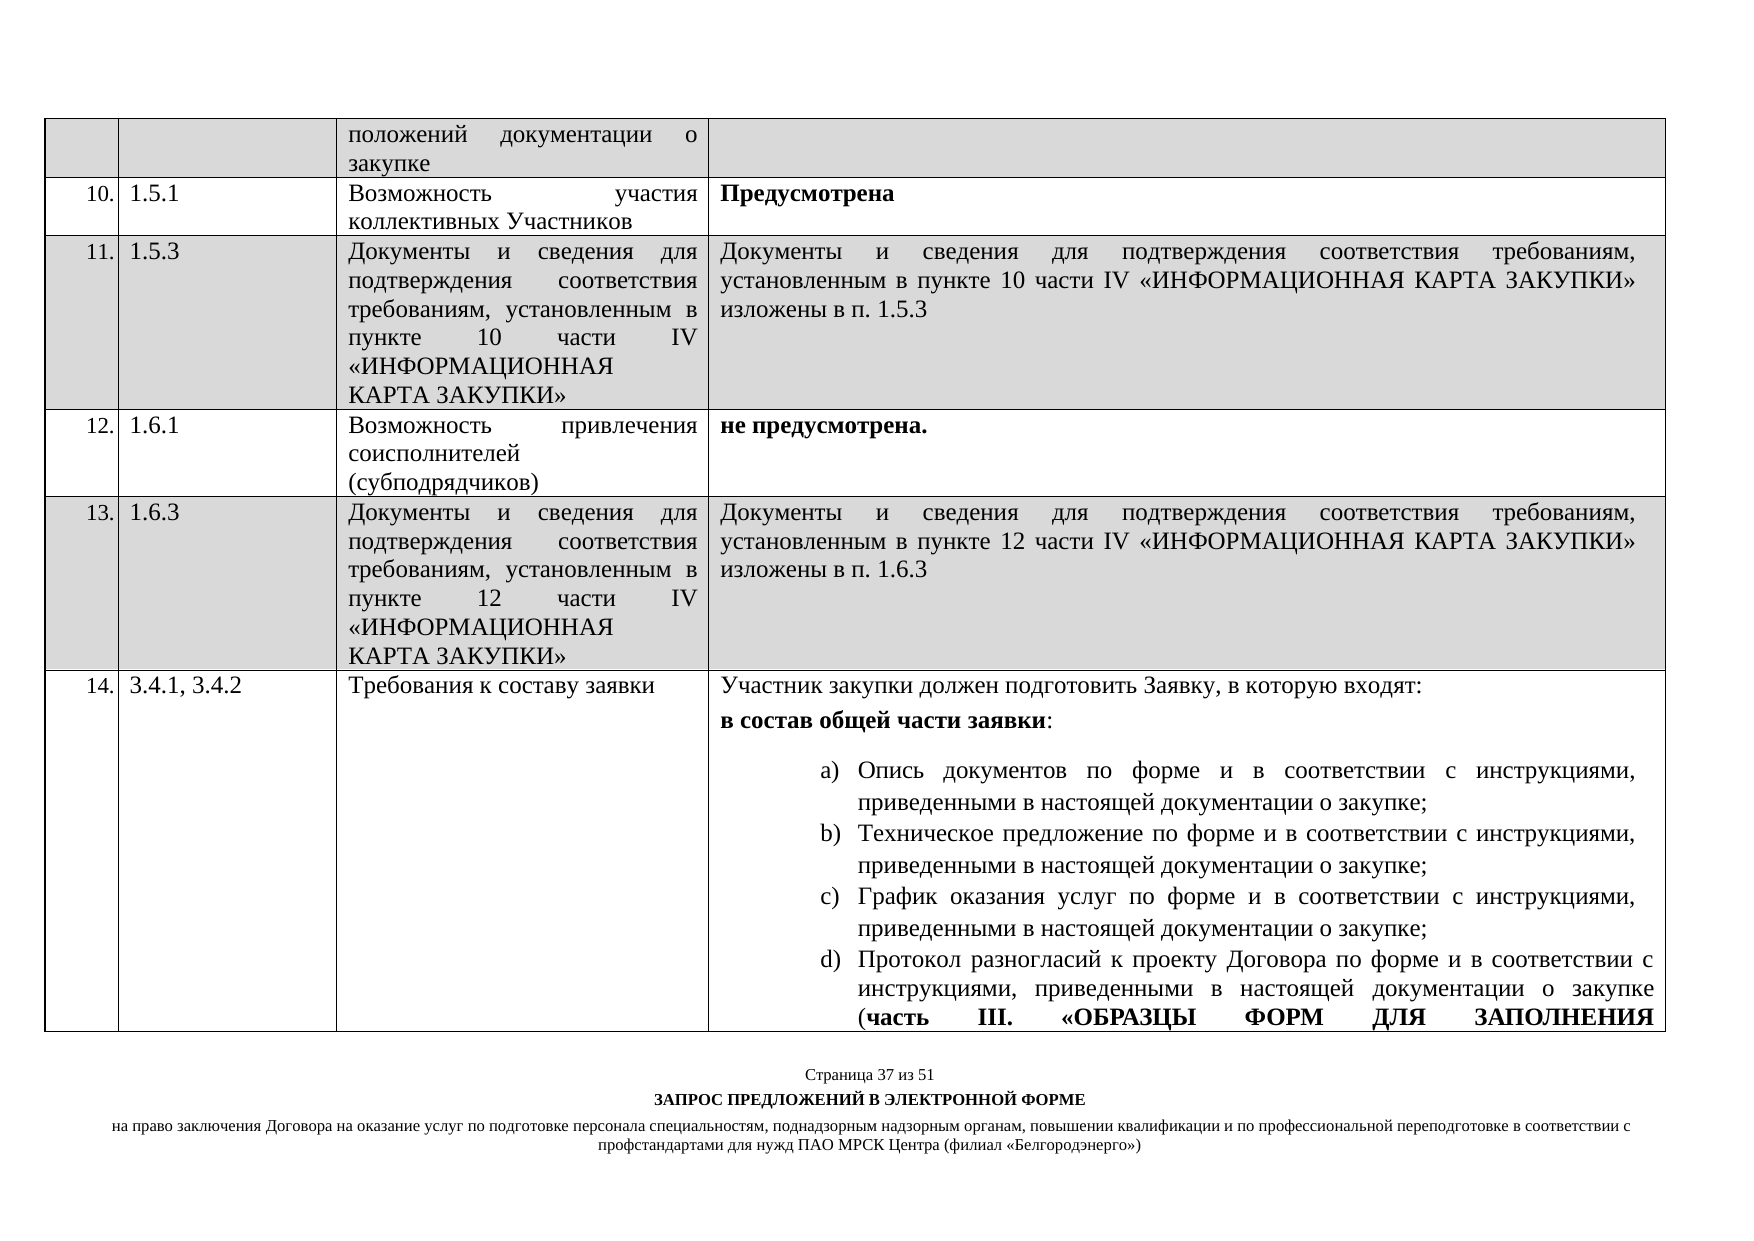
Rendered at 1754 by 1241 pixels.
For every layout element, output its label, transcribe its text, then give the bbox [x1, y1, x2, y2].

table_cell 1.5.3 [119, 236, 336, 409]
table_cell Документы и сведения для подтверждения соответствия требованиям, установленным в пункте 10 части IV «ИНФОРМАЦИОННАЯ КАРТА ЗАКУПКИ» [337, 236, 708, 409]
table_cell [337, 119, 708, 177]
table_cell [46, 671, 118, 1031]
table_cell 1.5.1 [119, 178, 336, 235]
table_cell [46, 410, 118, 496]
table_cell Документы и сведения для подтверждения соответствия требованиям, установленным в пункте 12 части IV «ИНФОРМАЦИОННАЯ КАРТА ЗАКУПКИ» изложены в п. 1.6.3 [709, 497, 1665, 669]
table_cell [337, 671, 708, 1031]
table_cell [46, 497, 118, 669]
table_cell Возможность привлечения соисполнителей (субподрядчиков) [337, 410, 708, 496]
table_cell 1.6.1 [119, 410, 336, 496]
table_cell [709, 119, 1665, 177]
table_cell Документы и сведения для подтверждения соответствия требованиям, установленным в пункте 10 части IV «ИНФОРМАЦИОННАЯ КАРТА ЗАКУПКИ» изложены в п. 1.5.3 [709, 236, 1665, 409]
table_cell [46, 236, 118, 409]
table_cell не предусмотрена. [709, 410, 1665, 496]
table_cell 1.6.3 [119, 497, 336, 669]
table_cell [46, 119, 118, 177]
table_cell [46, 178, 118, 235]
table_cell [709, 671, 1665, 1031]
table_cell Предусмотрена [709, 178, 1665, 235]
table_cell 2.2.1 [119, 119, 336, 177]
table_cell Возможность участия коллективных Участников [337, 178, 708, 235]
table_cell 3.4.1, 3.4.2 [119, 671, 336, 1031]
table_cell Документы и сведения для подтверждения соответствия требованиям, установленным в пункте 12 части IV «ИНФОРМАЦИОННАЯ КАРТА ЗАКУПКИ» [337, 497, 708, 669]
